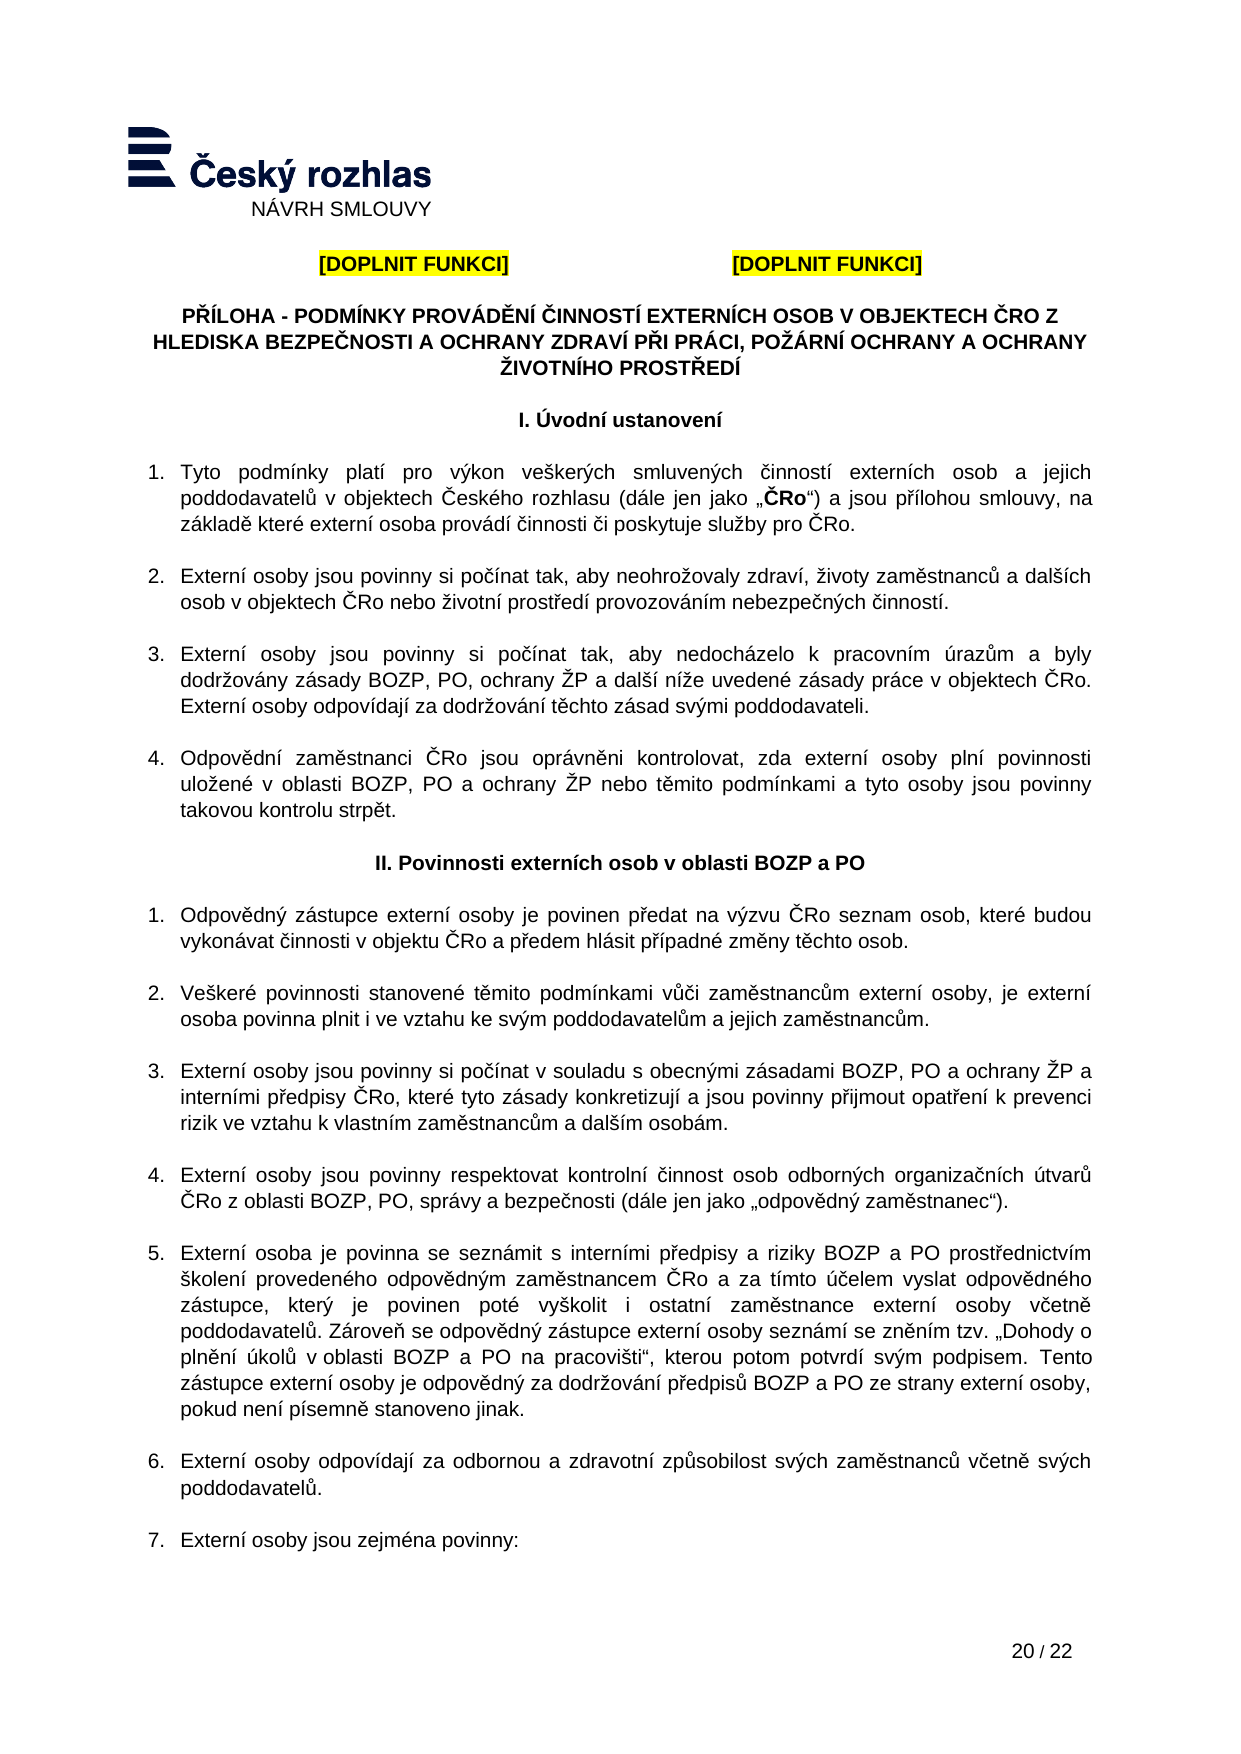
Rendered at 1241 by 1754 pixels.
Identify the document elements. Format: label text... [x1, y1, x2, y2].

list Odpovědní zaměstnanci ČRo jsou oprávněni kontrolovat, zda externí osoby plní povinnosti uložené v oblasti BOZP, PO a ochrany ŽP nebo těmito podmínkami a tyto osoby jsou povinny takovou kontrolu strpět. [148, 745, 1093, 823]
picture [128, 127, 431, 193]
list Externí osoby odpovídají za odbornou a zdravotní způsobilost svých zaměstnanců včetně svých poddodavatelů. [148, 1448, 1093, 1500]
subtitle Povinnosti externích osob v oblasti BOZP a PO [148, 849, 1093, 875]
list Externí osoby jsou povinny si počínat tak, aby nedocházelo k pracovním úrazům a byly dodržovány zásady BOZP, PO, ochrany ŽP a další níže uvedené zásady práce v objektech ČRo. Externí osoby odpovídají za dodržování těchto zásad svými poddodavateli. [148, 641, 1093, 719]
list Tyto podmínky platí pro výkon veškerých smluvených činností externích osob a jejich poddodavatelů v objektech Českého rozhlasu (dále jen jako „ČRo“) a jsou přílohou smlouvy, na základě které externí osoba provádí činnosti či poskytuje služby pro ČRo. [148, 458, 1093, 537]
list Externí osoby jsou povinny si počínat v souladu s obecnými zásadami BOZP, PO a ochrany ŽP a interními předpisy ČRo, které tyto zásady konkretizují a jsou povinny přijmout opatření k prevenci rizik ve vztahu k vlastním zaměstnancům a dalším osobám. [148, 1057, 1093, 1136]
list Externí osoba je povinna se seznámit s interními předpisy a riziky BOZP a PO prostřednictvím školení provedeného odpovědným zaměstnancem ČRo a za tímto účelem vyslat odpovědného zástupce, který je povinen poté vyškolit i ostatní zaměstnance externí osoby včetně poddodavatelů. Zároveň se odpovědný zástupce externí osoby seznámí se zněním tzv. „Dohody o plnění úkolů v oblasti BOZP a PO na pracovišti“, kterou potom potvrdí svým podpisem. Tento zástupce externí osoby je odpovědný za dodržování předpisů BOZP a PO ze strany externí osoby, pokud není písemně stanoveno jinak. [148, 1240, 1093, 1422]
table_cell Za přebírajícího [DOPLNIT JMÉNO A PŘÍJMENÍ [DOPLNIT FUNKCI] [207, 250, 621, 302]
list Externí osoby jsou zejména povinny: [148, 1526, 1093, 1552]
table_cell Za předávajícího [DOPLNIT JMÉNO A PŘÍJMENÍ [DOPLNIT FUNKCI] [621, 250, 1034, 302]
list Veškeré povinnosti stanovené těmito podmínkami vůči zaměstnancům externí osoby, je externí osoba povinna plnit i ve vztahu ke svým poddodavatelům a jejich zaměstnancům. [148, 979, 1093, 1031]
subtitle PŘÍLOHA - Podmínky provádění činností externích osob v objektech ČRo z hlediska bezpečnosti a ochrany zdraví při práci, požární ochrany a ochrany životního prostředí [148, 302, 1093, 380]
list Externí osoby jsou povinny respektovat kontrolní činnost osob odborných organizačních útvarů ČRo z oblasti BOZP, PO, správy a bezpečnosti (dále jen jako „odpovědný zaměstnanec“). [148, 1162, 1093, 1214]
list Odpovědný zástupce externí osoby je povinen předat na výzvu ČRo seznam osob, které budou vykonávat činnosti v objektu ČRo a předem hlásit případné změny těchto osob. [148, 901, 1093, 953]
list Externí osoby jsou povinny si počínat tak, aby neohrožovaly zdraví, životy zaměstnanců a dalších osob v objektech ČRo nebo životní prostředí provozováním nebezpečných činností. [148, 563, 1093, 615]
subtitle Úvodní ustanovení [148, 406, 1093, 432]
